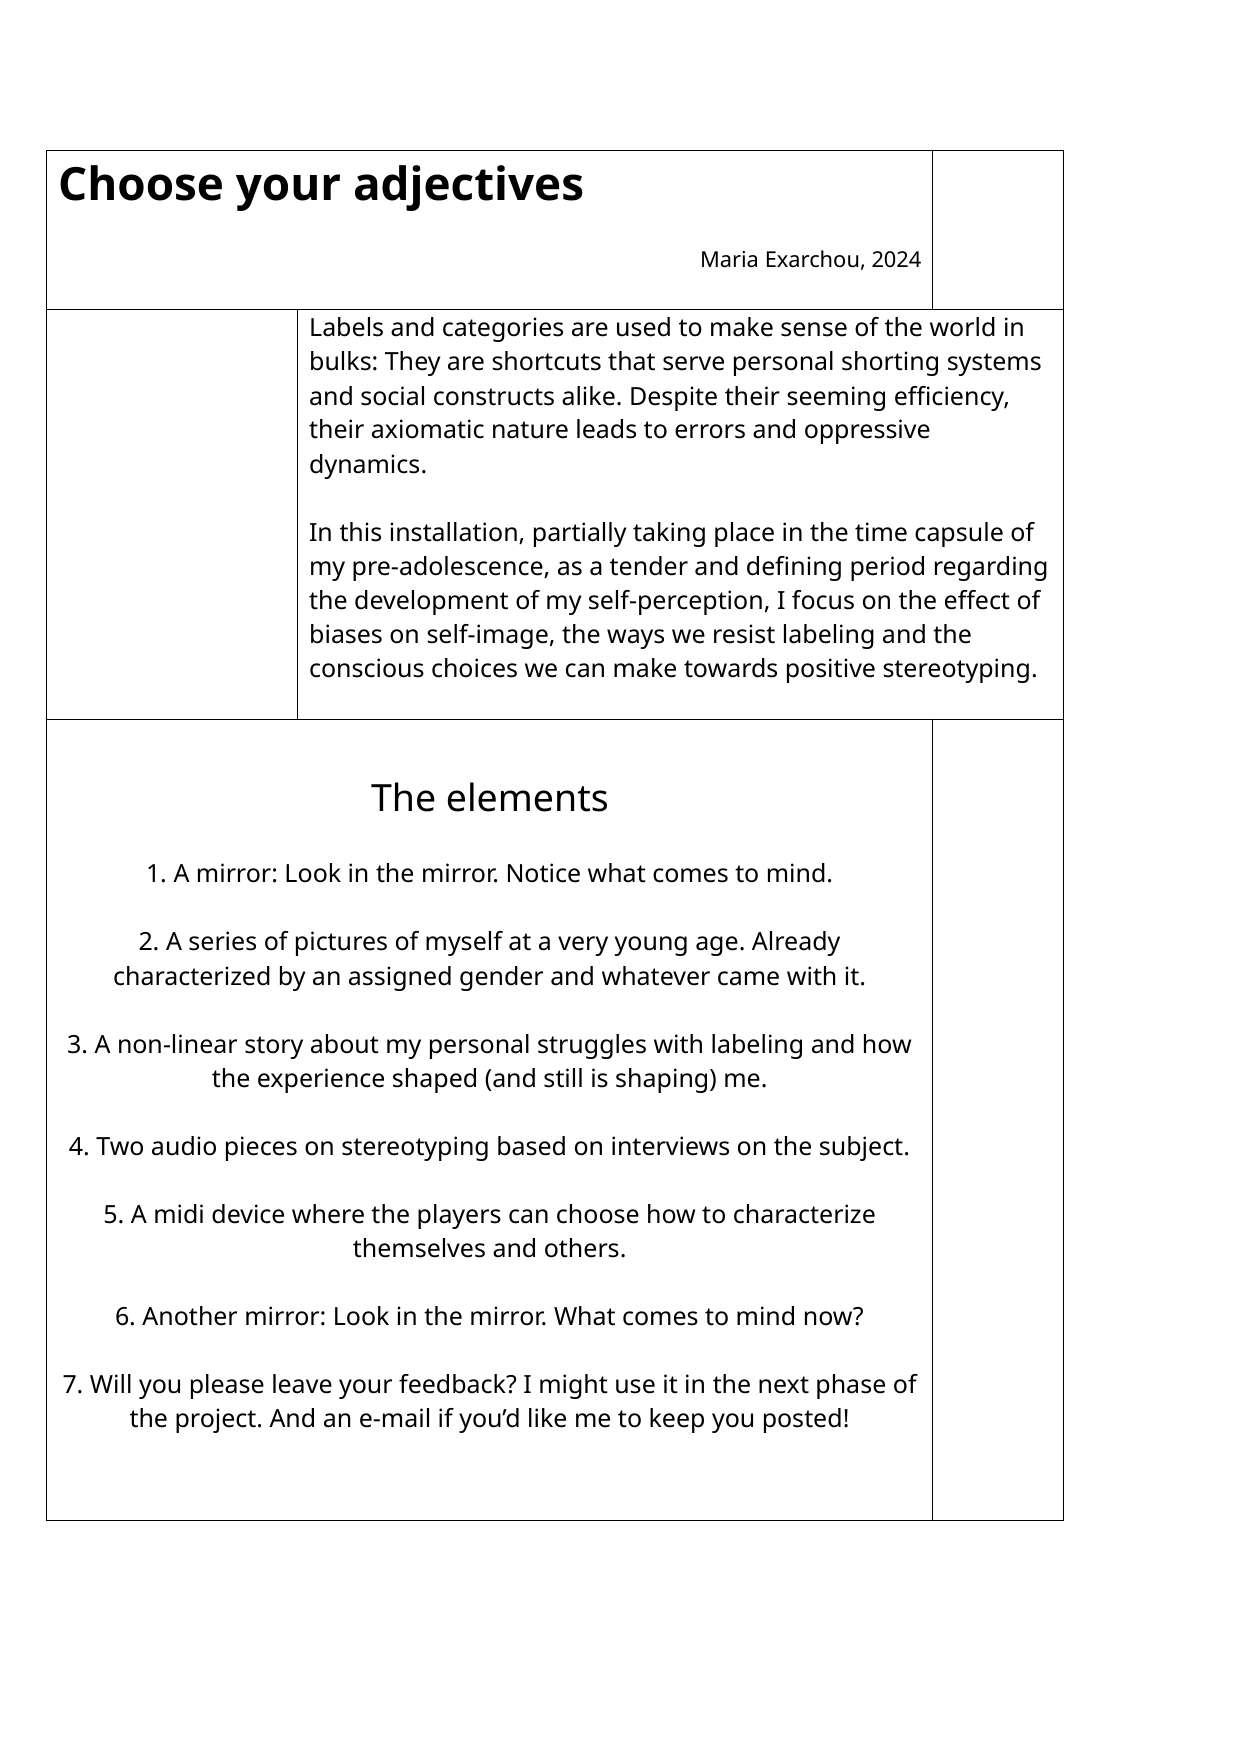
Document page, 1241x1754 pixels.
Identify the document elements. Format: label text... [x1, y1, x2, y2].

table_cell [933, 720, 1063, 1519]
table_cell Labels and categories are used to make sense of the world in bulks: They are shortcuts that serve personal shorting systems and social constructs alike. Despite their seeming efficiency, their axiomatic nature leads to errors and oppressive dynamics. In this installation, partially taking place in the time capsule of my pre-adolescence, as a tender and defining period regarding the development of my self-perception, I focus on the effect of biases on self-image, the ways we resist labeling and the conscious choices we can make towards positive stereotyping. [298, 310, 1063, 719]
table_cell [47, 310, 297, 719]
table_cell The elements 1. A mirror: Look in the mirror. Notice what comes to mind. 2. A series of pictures of myself at a very young age. Already characterized by an assigned gender and whatever came with it. 3. A non-linear story about my personal struggles with labeling and how the experience shaped (and still is shaping) me. 4. Two audio pieces on stereotyping based on interviews on the subject. 5. A midi device where the players can choose how to characterize themselves and others. 6. Another mirror: Look in the mirror. What comes to mind now? 7. Will you please leave your feedback? I might use it in the next phase of the project. And an e-mail if you’d like me to keep you posted! [47, 720, 932, 1519]
table_header [933, 151, 1063, 309]
table_header Choose your adjectives Maria Exarchou, 2024 [47, 151, 932, 309]
